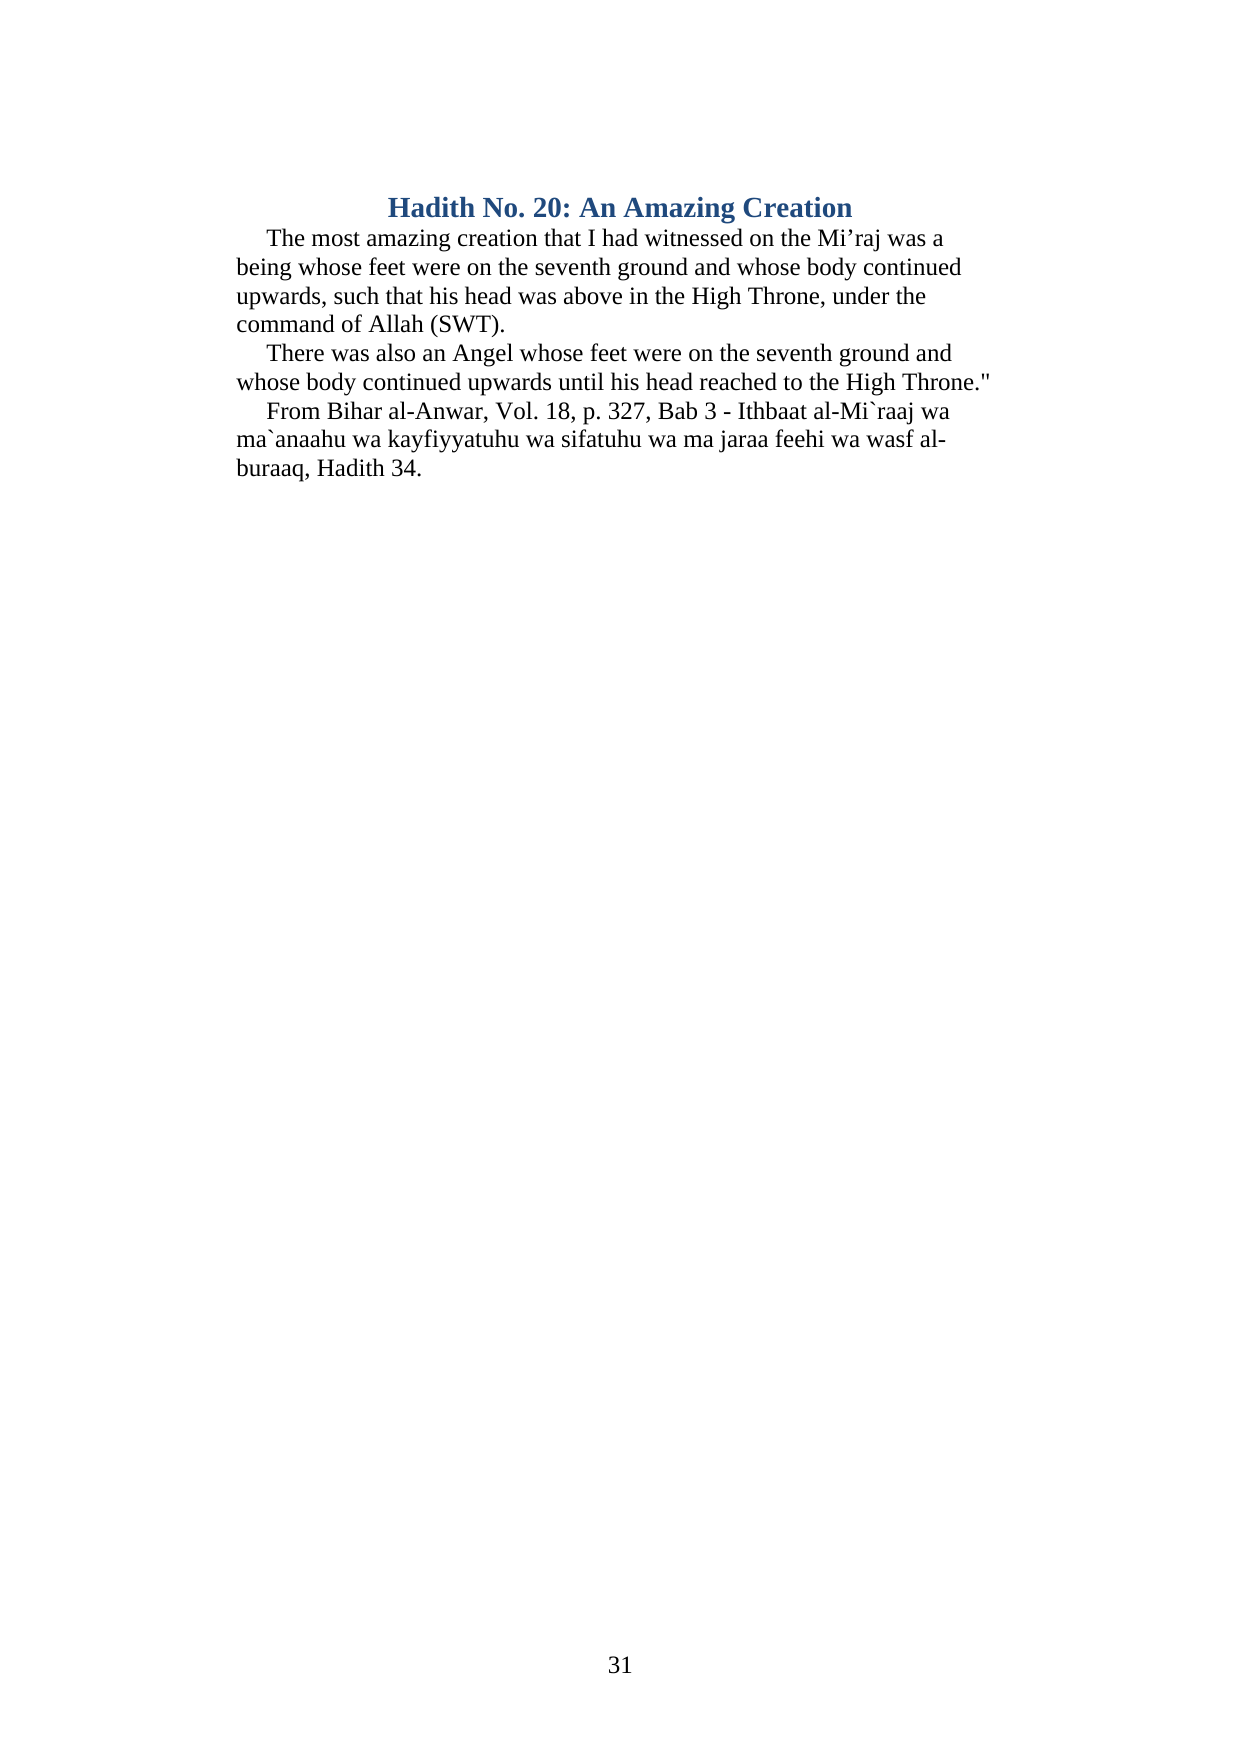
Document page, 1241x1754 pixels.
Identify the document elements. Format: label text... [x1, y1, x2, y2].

text There was also an Angel whose feet were on the seventh ground and whose body continued upwards until his head reached to the High Throne." [236, 338, 1004, 396]
subtitle Hadith No. 20: An Amazing Creation [236, 190, 1004, 223]
text The most amazing creation that I had witnessed on the Mi’raj was a being whose feet were on the seventh ground and whose body continued upwards, such that his head was above in the High Throne, under the command of Allah (SWT). [236, 223, 1004, 338]
text From Bihar al-Anwar, Vol. 18, p. 327, Bab 3 - Ithbaat al-Mi`raaj wa ma`anaahu wa kayfiyyatuhu wa sifatuhu wa ma jaraa feehi wa wasf al-buraaq, Hadith 34. [236, 396, 1004, 482]
